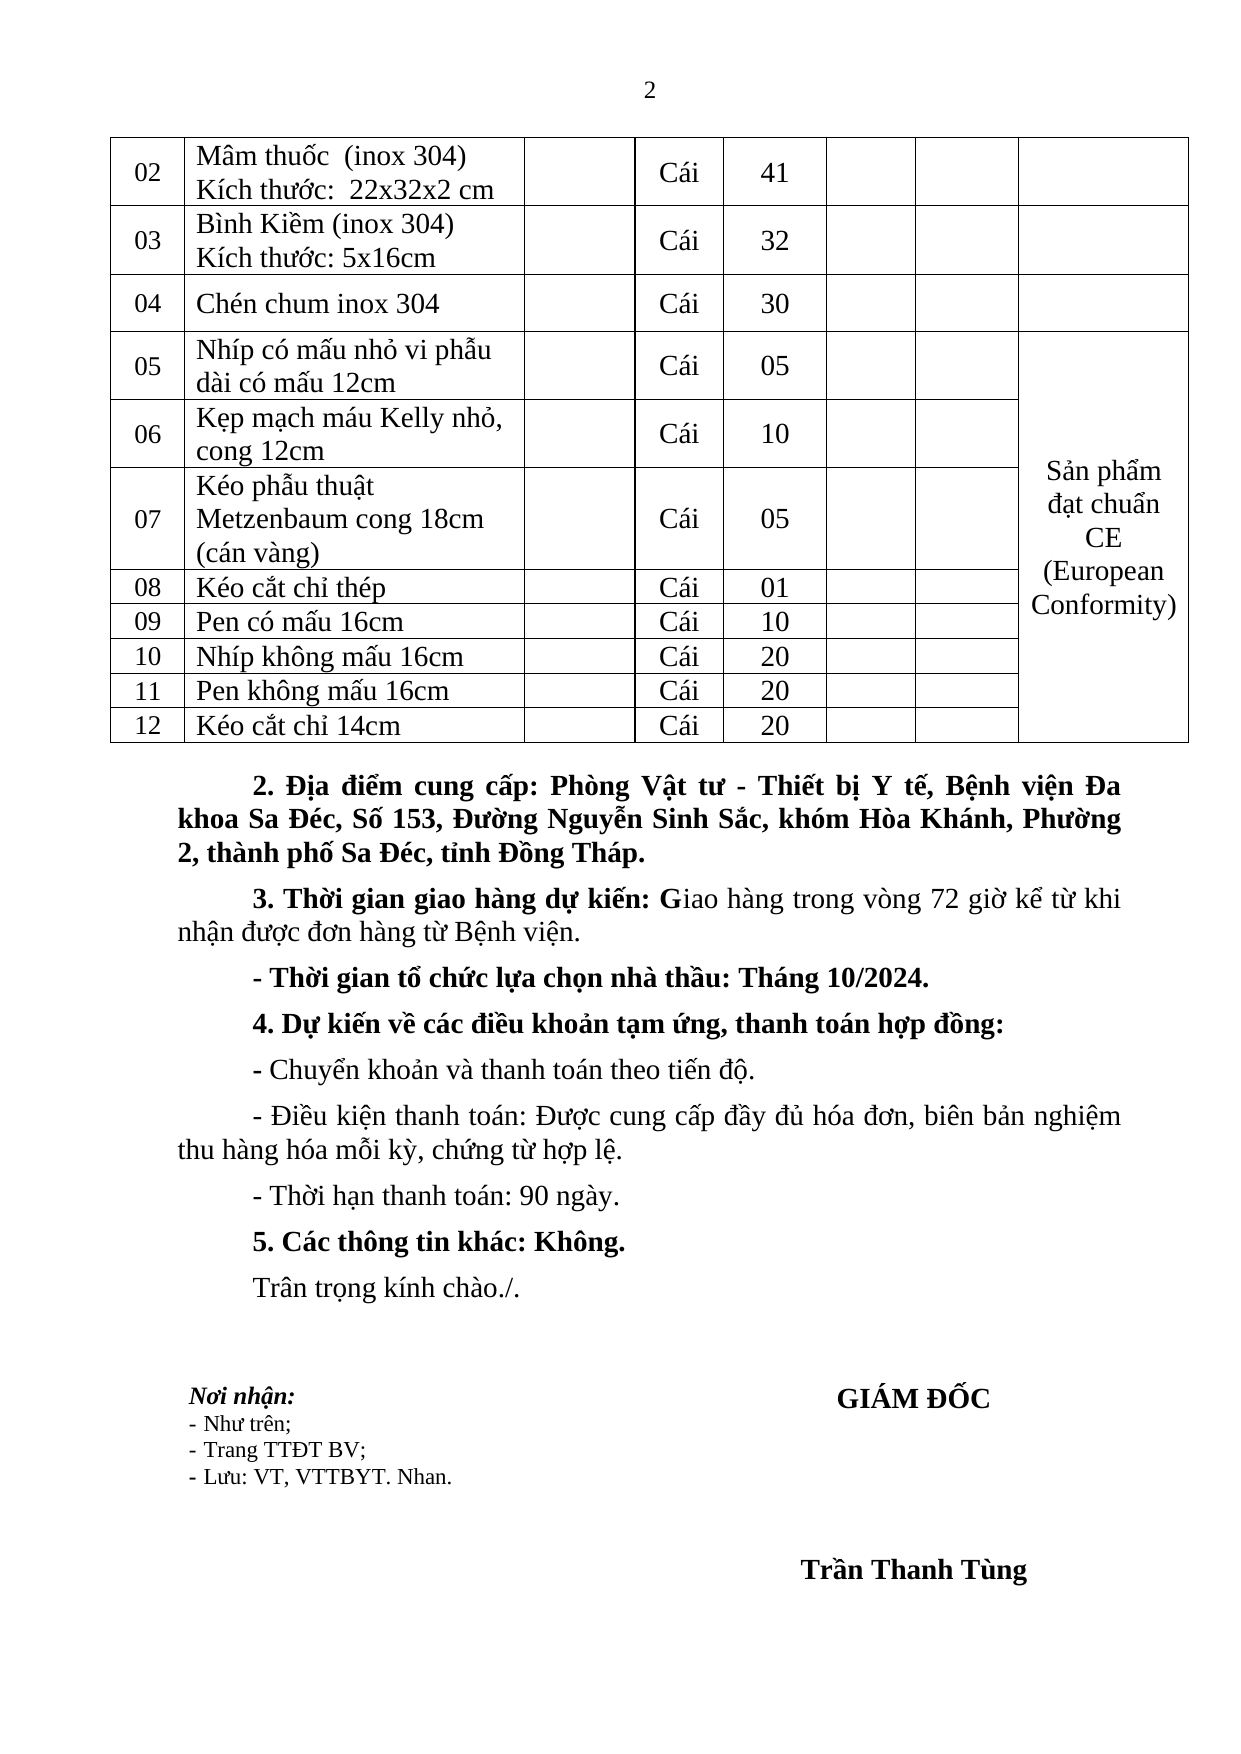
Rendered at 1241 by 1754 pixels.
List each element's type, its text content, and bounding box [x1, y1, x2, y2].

table_cell Nhíp không mấu 16cm [185, 639, 524, 672]
table_cell 12 [111, 708, 184, 742]
table_cell Nhíp có mấu nhỏ vi phẫu dài có mấu 12cm [185, 332, 524, 399]
table_cell Cái [636, 138, 723, 205]
table_cell Cái [636, 332, 723, 399]
table_cell 07 [111, 468, 184, 569]
table_cell [916, 275, 1018, 331]
table_cell [827, 674, 915, 707]
text 3. Thời gian giao hàng dự kiến: Giao hàng trong vòng 72 giờ kể từ khi nhận được đơn hàng từ Bệnh viện. [177, 881, 1122, 948]
table_cell [525, 604, 634, 638]
table_cell [916, 468, 1018, 569]
table_cell [827, 275, 915, 331]
table_cell [827, 570, 915, 603]
table_cell Kéo cắt chỉ thép [185, 570, 524, 603]
table_cell [525, 468, 634, 569]
table_cell [916, 138, 1018, 205]
table_cell [525, 275, 634, 331]
table_cell 02 [111, 138, 184, 205]
text 2. Địa điểm cung cấp: Phòng Vật tư - Thiết bị Y tế, Bệnh viện Đa khoa Sa Đéc, Số 153, Đường Nguyễn Sinh Sắc, khóm Hòa Khánh, Phường 2, thành phố Sa Đéc, tỉnh Đồng Tháp. [177, 768, 1122, 868]
table_cell [525, 206, 634, 273]
text - Chuyển khoản và thanh toán theo tiến độ. [177, 1052, 1122, 1086]
table_cell Kéo cắt chỉ 14cm [185, 708, 524, 742]
table_cell [827, 604, 915, 638]
text Trân trọng kính chào./. [177, 1270, 1122, 1304]
table_cell Cái [636, 708, 723, 742]
table_cell 05 [111, 332, 184, 399]
table_cell [827, 468, 915, 569]
table_cell [525, 570, 634, 603]
table_cell 09 [111, 604, 184, 638]
table_cell Cái [636, 275, 723, 331]
table_cell [916, 639, 1018, 672]
table_cell [827, 400, 915, 467]
table_cell Pen không mấu 16cm [185, 674, 524, 707]
table_cell [525, 400, 634, 467]
text 5. Các thông tin khác: Không. [177, 1224, 1122, 1258]
table_cell 05 [724, 332, 826, 399]
table_cell 06 [111, 400, 184, 467]
table_cell [916, 604, 1018, 638]
table_cell Cái [636, 604, 723, 638]
table_cell [1019, 206, 1188, 273]
table_cell Bình Kiềm (inox 304) Kích thước: 5x16cm [185, 206, 524, 273]
table_cell 10 [724, 604, 826, 638]
table_cell [916, 674, 1018, 707]
table_cell Pen có mấu 16cm [185, 604, 524, 638]
table_cell 10 [724, 400, 826, 467]
table_cell 20 [724, 639, 826, 672]
table_cell 08 [111, 570, 184, 603]
table_cell [916, 400, 1018, 467]
table_cell [525, 674, 634, 707]
table_cell [525, 138, 634, 205]
table_cell [916, 708, 1018, 742]
table_cell Sản phẩm đạt chuẩn CE (European Conformity) [1019, 332, 1188, 742]
table_header Nơi nhận: Như trên; Trang TTĐT BV; Lưu: VT, VTTBYT. Nhan. [177, 1381, 658, 1586]
table_cell [827, 332, 915, 399]
table_cell 10 [111, 639, 184, 672]
table_cell 11 [111, 674, 184, 707]
table_cell 20 [724, 674, 826, 707]
table_cell 32 [724, 206, 826, 273]
table_cell [916, 332, 1018, 399]
table_cell [525, 708, 634, 742]
table_cell [916, 206, 1018, 273]
text - Điều kiện thanh toán: Được cung cấp đầy đủ hóa đơn, biên bản nghiệm thu hàng hóa mỗi kỳ, chứng từ hợp lệ. [177, 1098, 1122, 1166]
table_cell 41 [724, 138, 826, 205]
table_cell Kéo phẫu thuật Metzenbaum cong 18cm (cán vàng) [185, 468, 524, 569]
table_header GIÁM ĐỐC Trần Thanh Tùng [658, 1381, 1126, 1586]
table_cell Cái [636, 468, 723, 569]
table_cell Cái [636, 674, 723, 707]
table_cell 05 [724, 468, 826, 569]
table_cell [1019, 275, 1188, 331]
table_cell 03 [111, 206, 184, 273]
table_cell [827, 708, 915, 742]
table_cell Cái [636, 400, 723, 467]
table_cell [827, 206, 915, 273]
text 4. Dự kiến về các điều khoản tạm ứng, thanh toán hợp đồng: [177, 1006, 1122, 1040]
table_cell Cái [636, 206, 723, 273]
table_cell [827, 639, 915, 672]
table_cell 20 [724, 708, 826, 742]
table_cell 01 [724, 570, 826, 603]
text - Thời gian tổ chức lựa chọn nhà thầu: Tháng 10/2024. [177, 960, 1122, 994]
table_cell [827, 138, 915, 205]
table_cell [525, 332, 634, 399]
table_cell 30 [724, 275, 826, 331]
table_cell Chén chum inox 304 [185, 275, 524, 331]
table_cell 04 [111, 275, 184, 331]
table_cell Kẹp mạch máu Kelly nhỏ, cong 12cm [185, 400, 524, 467]
table_cell [1019, 138, 1188, 205]
table_cell [525, 639, 634, 672]
table_cell Cái [636, 639, 723, 672]
table_cell Cái [636, 570, 723, 603]
text - Thời hạn thanh toán: 90 ngày. [177, 1178, 1122, 1212]
table_cell Mâm thuốc (inox 304) Kích thước: 22x32x2 cm [185, 138, 524, 205]
table_cell [916, 570, 1018, 603]
